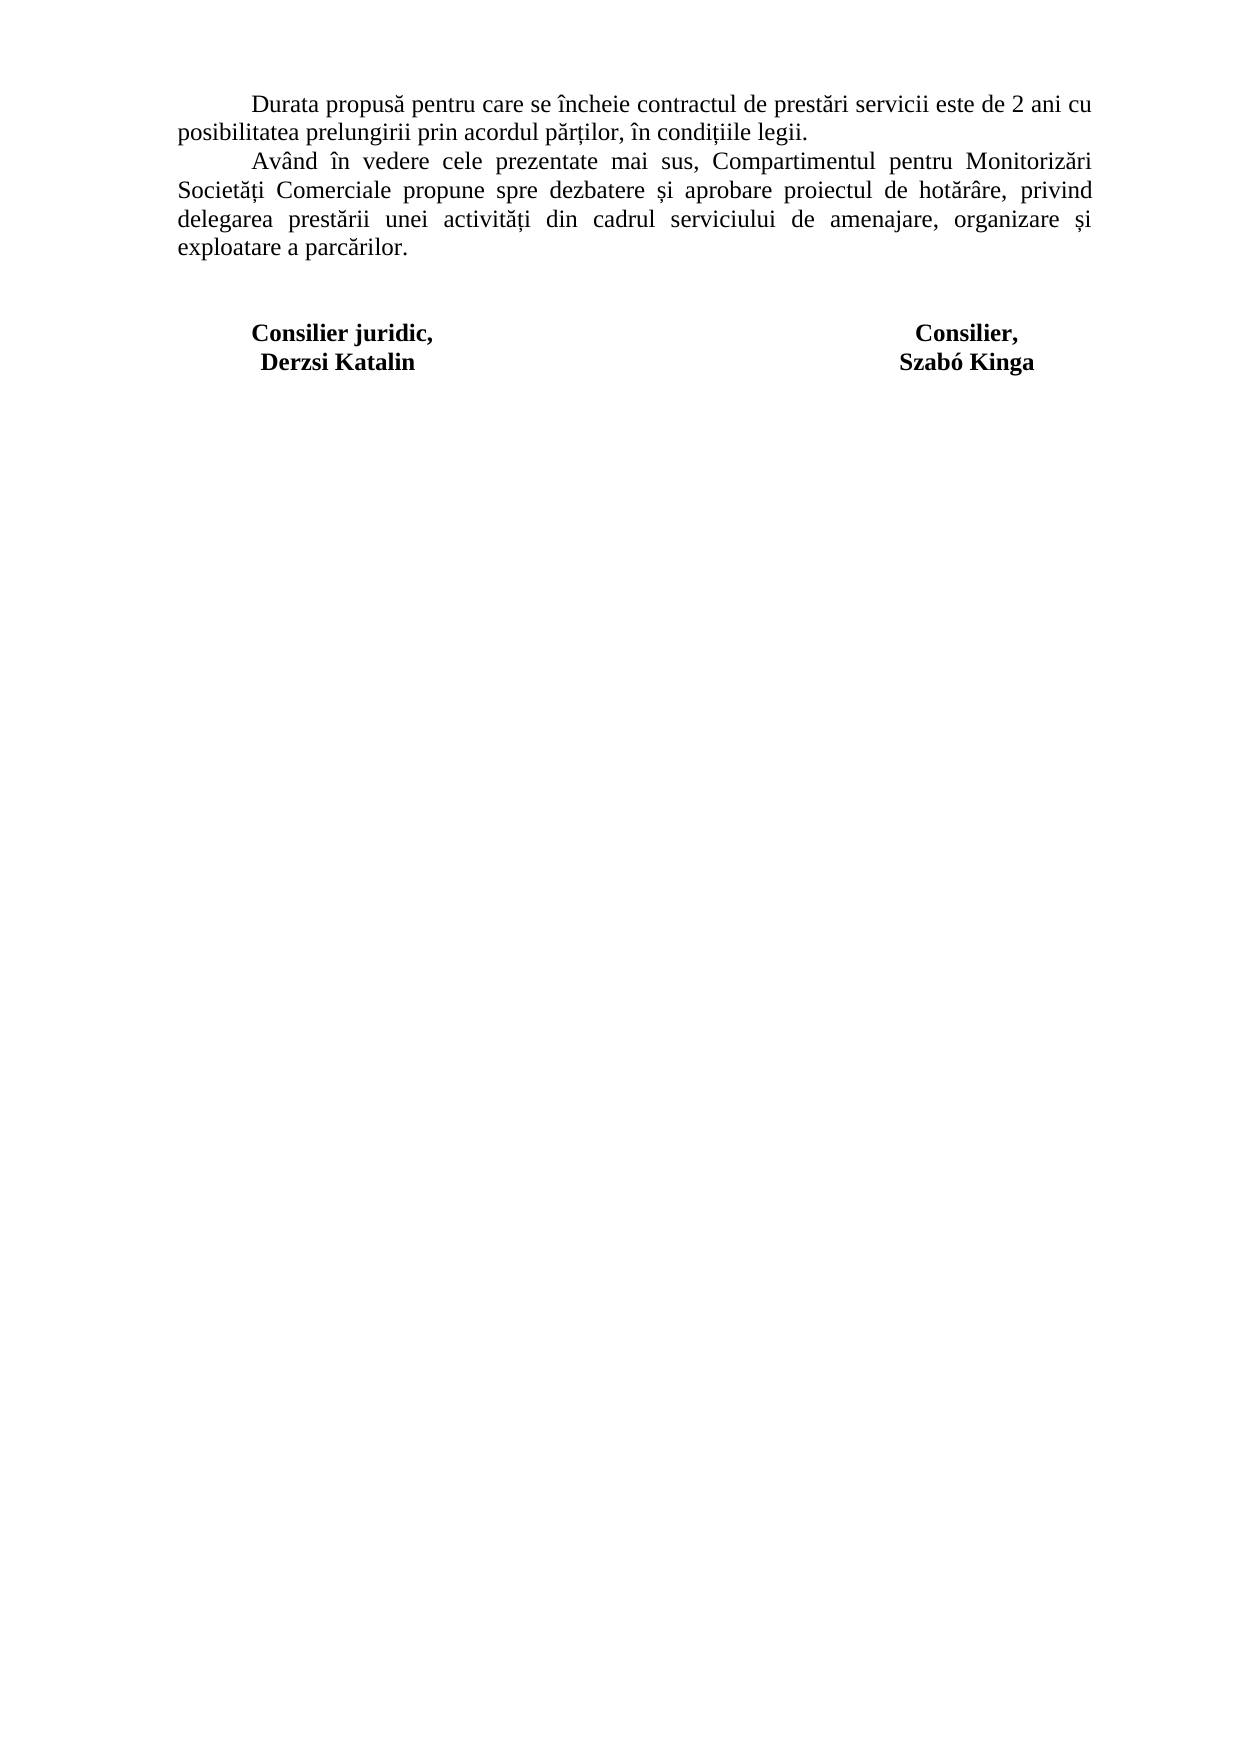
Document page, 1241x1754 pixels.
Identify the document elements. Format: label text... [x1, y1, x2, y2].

text Derzsi Katalin Szabó Kinga [177, 347, 1092, 375]
text Durata propusă pentru care se încheie contractul de prestări servicii este de 2 ani cu posibilitatea prelungirii prin acordul părților, în condițiile legii. [177, 89, 1092, 146]
text Având în vedere cele prezentate mai sus, Compartimentul pentru Monitorizări Societăți Comerciale propune spre dezbatere și aprobare proiectul de hotărâre, privind delegarea prestării unei activități din cadrul serviciului de amenajare, organizare și exploatare a parcărilor. [177, 146, 1092, 261]
text Consilier juridic, Consilier, [177, 318, 1092, 347]
